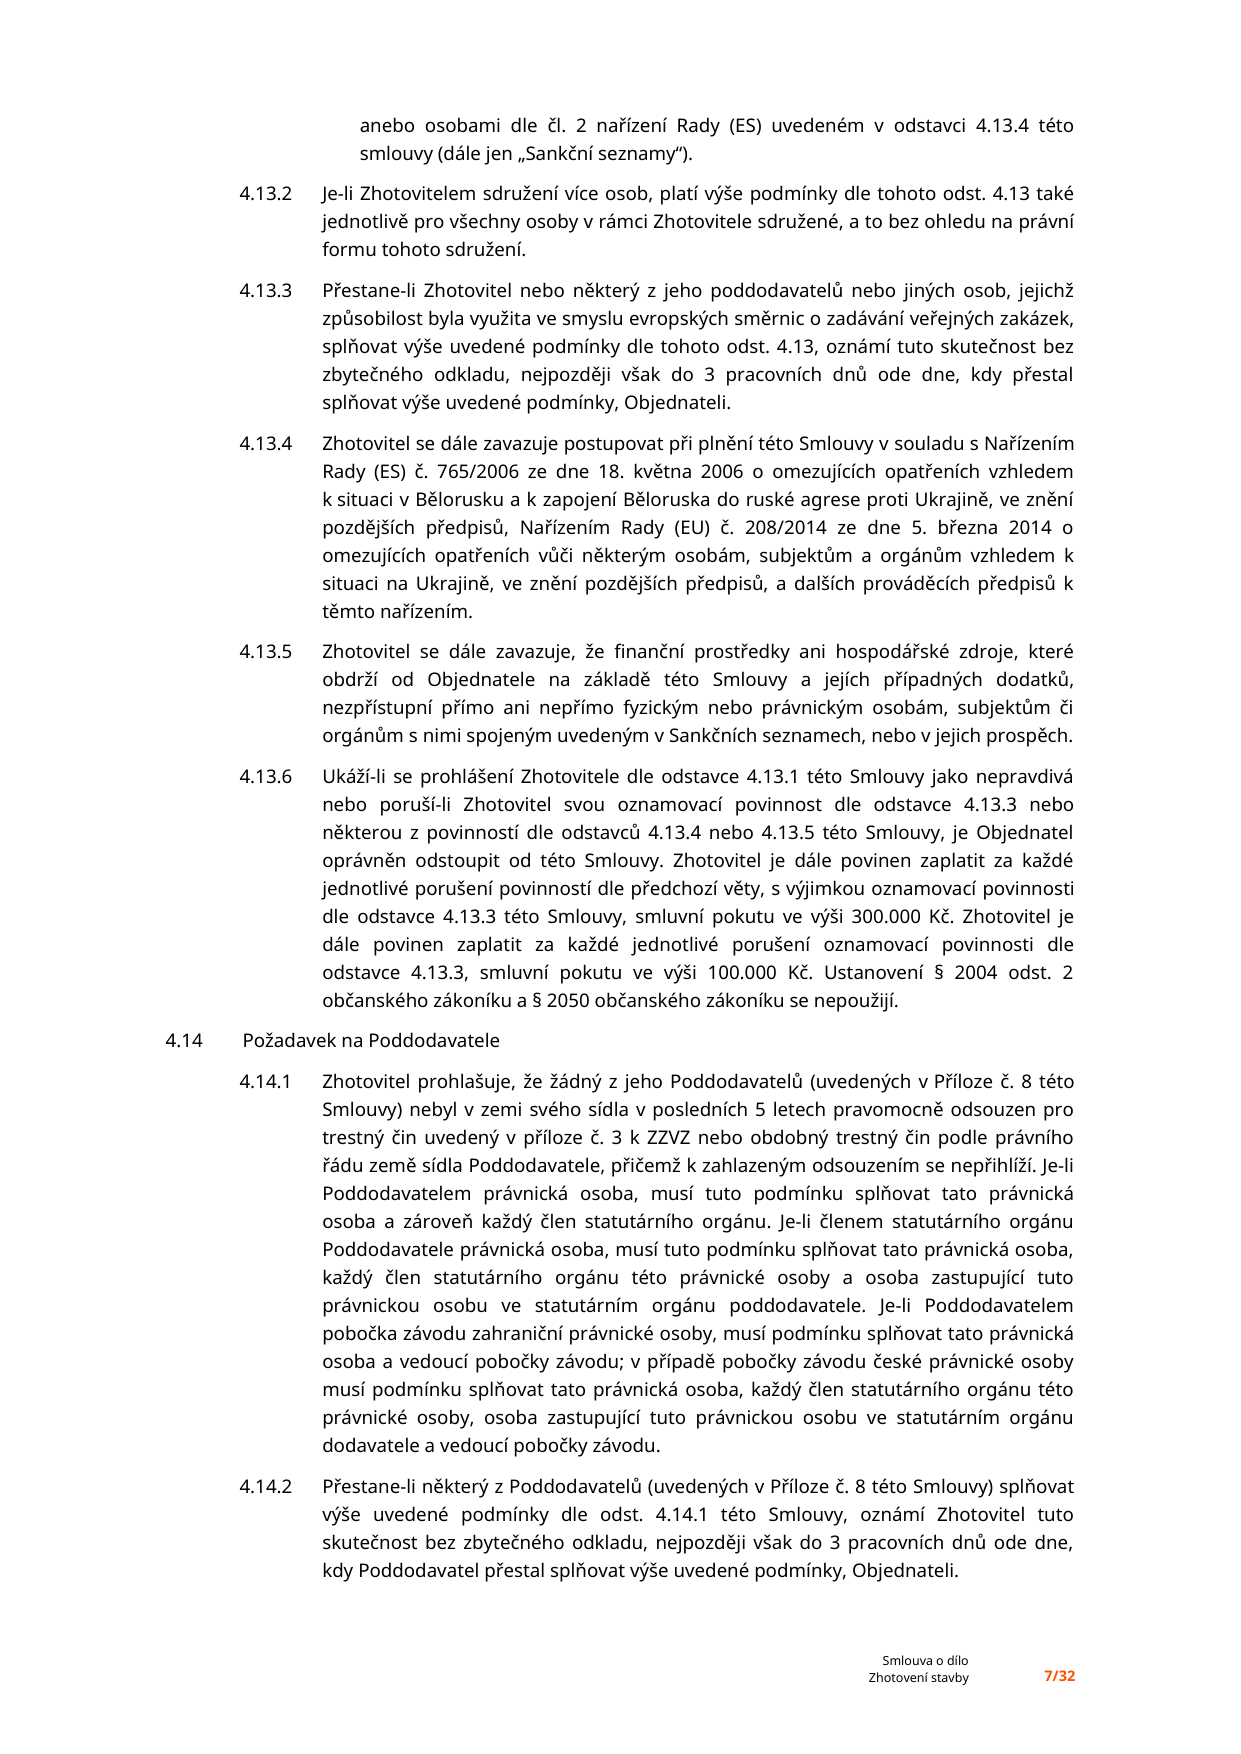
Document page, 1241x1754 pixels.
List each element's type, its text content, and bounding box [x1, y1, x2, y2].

list Zhotovitel se dále zavazuje postupovat při plnění této Smlouvy v souladu s Nařízením Rady (ES) č. 765/2006 ze dne 18. května 2006 o omezujících opatřeních vzhledem k situaci v Bělorusku a k zapojení Běloruska do ruské agrese proti Ukrajině, ve znění pozdějších předpisů, Nařízením Rady (EU) č. 208/2014 ze dne 5. března 2014 o omezujících opatřeních vůči některým osobám, subjektům a orgánům vzhledem k situaci na Ukrajině, ve znění pozdějších předpisů, a dalších prováděcích předpisů k těmto nařízením. [239, 430, 1075, 623]
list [322, 112, 1075, 166]
list Přestane-li Zhotovitel nebo některý z jeho poddodavatelů nebo jiných osob, jejichž způsobilost byla využita ve smyslu evropských směrnic o zadávání veřejných zakázek, splňovat výše uvedené podmínky dle tohoto odst. 4.13, oznámí tuto skutečnost bez zbytečného odkladu, nejpozději však do 3 pracovních dnů ode dne, kdy přestal splňovat výše uvedené podmínky, Objednateli. [239, 277, 1075, 415]
list Je-li Zhotovitelem sdružení více osob, platí výše podmínky dle tohoto odst. 4.13 také jednotlivě pro všechny osoby v rámci Zhotovitele sdružené, a to bez ohledu na právní formu tohoto sdružení. [239, 181, 1075, 262]
list Zhotovitel prohlašuje, že žádný z jeho Poddodavatelů (uvedených v Příloze č. 8 této Smlouvy) nebyl v zemi svého sídla v posledních 5 letech pravomocně odsouzen pro trestný čin uvedený v příloze č. 3 k ZZVZ nebo obdobný trestný čin podle právního řádu země sídla Poddodavatele, přičemž k zahlazeným odsouzením se nepřihlíží. Je-li Poddodavatelem právnická osoba, musí tuto podmínku splňovat tato právnická osoba a zároveň každý člen statutárního orgánu. Je-li členem statutárního orgánu Poddodavatele právnická osoba, musí tuto podmínku splňovat tato právnická osoba, každý člen statutárního orgánu této právnické osoby a osoba zastupující tuto právnickou osobu ve statutárním orgánu poddodavatele. Je-li Poddodavatelem pobočka závodu zahraniční právnické osoby, musí podmínku splňovat tato právnická osoba a vedoucí pobočky závodu; v případě pobočky závodu české právnické osoby musí podmínku splňovat tato právnická osoba, každý člen statutárního orgánu této právnické osoby, osoba zastupující tuto právnickou osobu ve statutárním orgánu dodavatele a vedoucí pobočky závodu. [239, 1068, 1075, 1458]
list Zhotovitel se dále zavazuje, že finanční prostředky ani hospodářské zdroje, které obdrží od Objednatele na základě této Smlouvy a jejích případných dodatků, nezpřístupní přímo ani nepřímo fyzickým nebo právnickým osobám, subjektům či orgánům s nimi spojeným uvedeným v Sankčních seznamech, nebo v jejich prospěch. [239, 638, 1075, 748]
list Požadavek na Poddodavatele [165, 1028, 1075, 1053]
list Přestane-li některý z Poddodavatelů (uvedených v Příloze č. 8 této Smlouvy) splňovat výše uvedené podmínky dle odst. 4.14.1 této Smlouvy, oznámí Zhotovitel tuto skutečnost bez zbytečného odkladu, nejpozději však do 3 pracovních dnů ode dne, kdy Poddodavatel přestal splňovat výše uvedené podmínky, Objednateli. [239, 1473, 1075, 1583]
list Ukáží-li se prohlášení Zhotovitele dle odstavce 4.13.1 této Smlouvy jako nepravdivá nebo poruší-li Zhotovitel svou oznamovací povinnost dle odstavce 4.13.3 nebo některou z povinností dle odstavců 4.13.4 nebo 4.13.5 této Smlouvy, je Objednatel oprávněn odstoupit od této Smlouvy. Zhotovitel je dále povinen zaplatit za každé jednotlivé porušení povinností dle předchozí věty, s výjimkou oznamovací povinnosti dle odstavce 4.13.3 této Smlouvy, smluvní pokutu ve výši 300.000 Kč. Zhotovitel je dále povinen zaplatit za každé jednotlivé porušení oznamovací povinnosti dle odstavce 4.13.3, smluvní pokutu ve výši 100.000 Kč. Ustanovení § 2004 odst. 2 občanského zákoníku a § 2050 občanského zákoníku se nepoužijí. [239, 763, 1075, 1013]
